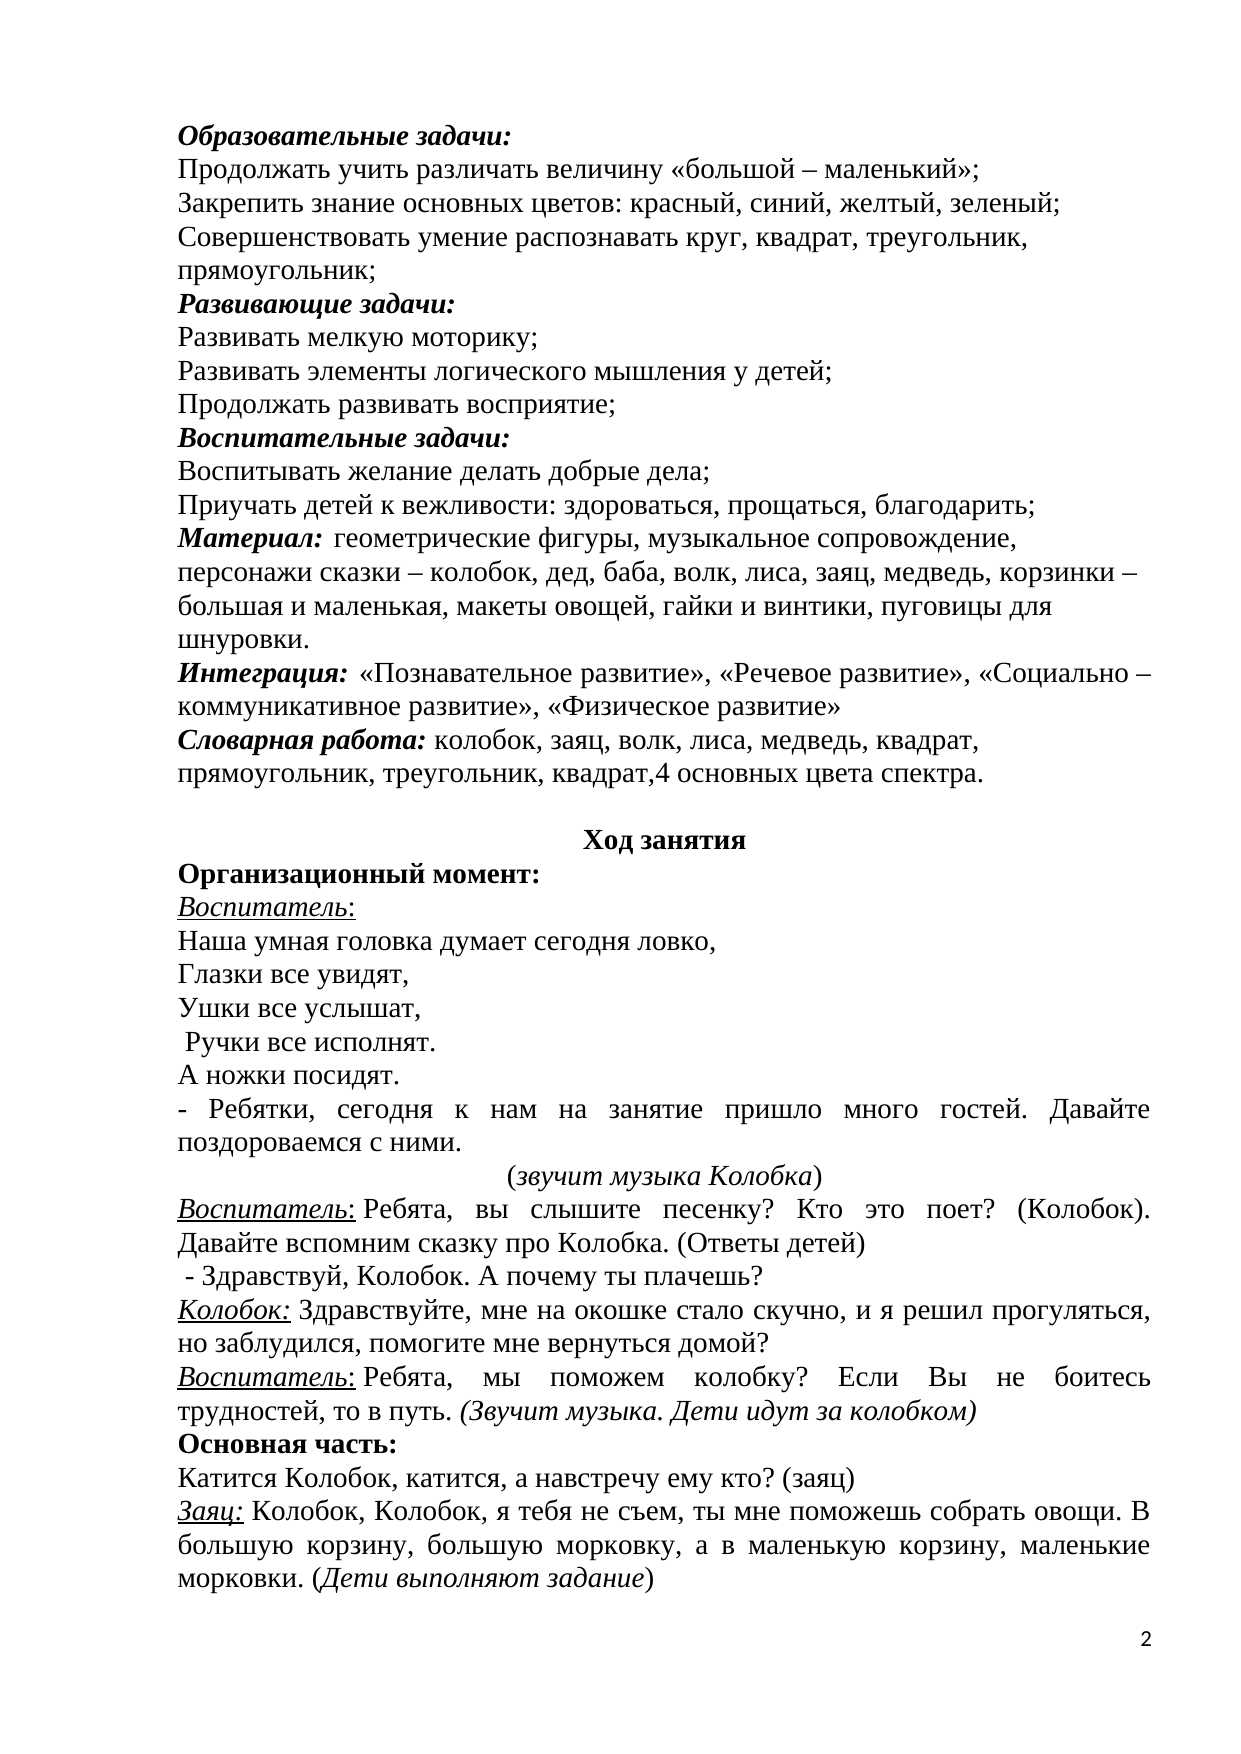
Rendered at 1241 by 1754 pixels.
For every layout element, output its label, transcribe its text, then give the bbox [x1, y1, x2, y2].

text Наша умная головка думает сегодня ловко, [177, 923, 1152, 957]
text Катится Колобок, катится, а навстречу ему кто? (заяц) [177, 1460, 1152, 1493]
text Заяц: Колобок, Колобок, я тебя не съем, ты мне поможешь собрать овощи. В большую корзину, большую морковку, а в маленькую корзину, маленькие морковки. (Дети выполняют задание) [177, 1493, 1152, 1594]
text (звучит музыка Колобка) [177, 1158, 1152, 1191]
text Воспитывать желание делать добрые дела; [177, 453, 1152, 487]
text Продолжать развивать восприятие; [177, 386, 1152, 420]
text Развивающие задачи: [177, 286, 1152, 319]
text Глазки все увидят, [177, 957, 1152, 990]
text Ход занятия [177, 822, 1152, 856]
text Развивать элементы логического мышления у детей; [177, 353, 1152, 386]
text Воспитательные задачи: [177, 420, 1152, 453]
text Воспитатель: [177, 889, 1152, 923]
text Совершенствовать умение распознавать круг, квадрат, треугольник, прямоугольник; [177, 219, 1152, 286]
text А ножки посидят. [177, 1057, 1152, 1091]
text Ушки все услышат, [177, 990, 1152, 1024]
text Материал: геометрические фигуры, музыкальное сопровождение, персонажи сказки – колобок, дед, баба, волк, лиса, заяц, медведь, корзинки – большая и маленькая, макеты овощей, гайки и винтики, пуговицы для шнуровки. [177, 521, 1152, 655]
text Приучать детей к вежливости: здороваться, прощаться, благодарить; [177, 487, 1152, 521]
text Воспитатель: Ребята, вы слышите песенку? Кто это поет? (Колобок). Давайте вспомним сказку про Колобка. (Ответы детей) [177, 1191, 1152, 1258]
text Образовательные задачи: [177, 118, 1152, 152]
text Закрепить знание основных цветов: красный, синий, желтый, зеленый; [177, 185, 1152, 219]
text Продолжать учить различать величину «большой – маленький»; [177, 152, 1152, 185]
text - Здравствуй, Колобок. А почему ты плачешь? [177, 1258, 1152, 1292]
text Интеграция: «Познавательное развитие», «Речевое развитие», «Социально – коммуникативное развитие», «Физическое развитие» [177, 655, 1152, 722]
text Развивать мелкую моторику; [177, 319, 1152, 353]
text Основная часть: [177, 1426, 1152, 1460]
text Воспитатель: Ребята, мы поможем колобку? Если Вы не боитесь трудностей, то в путь. (Звучит музыка. Дети идут за колобком) [177, 1359, 1152, 1426]
text Ручки все исполнят. [177, 1024, 1152, 1057]
text Организационный момент: [177, 856, 1152, 889]
text - Ребятки, сегодня к нам на занятие пришло много гостей. Давайте поздороваемся с ними. [177, 1091, 1152, 1158]
text Словарная работа: колобок, заяц, волк, лиса, медведь, квадрат, прямоугольник, треугольник, квадрат,4 основных цвета спектра. [177, 722, 1152, 789]
text Колобок: Здравствуйте, мне на окошке стало скучно, и я решил прогуляться, но заблудился, помогите мне вернуться домой? [177, 1292, 1152, 1359]
